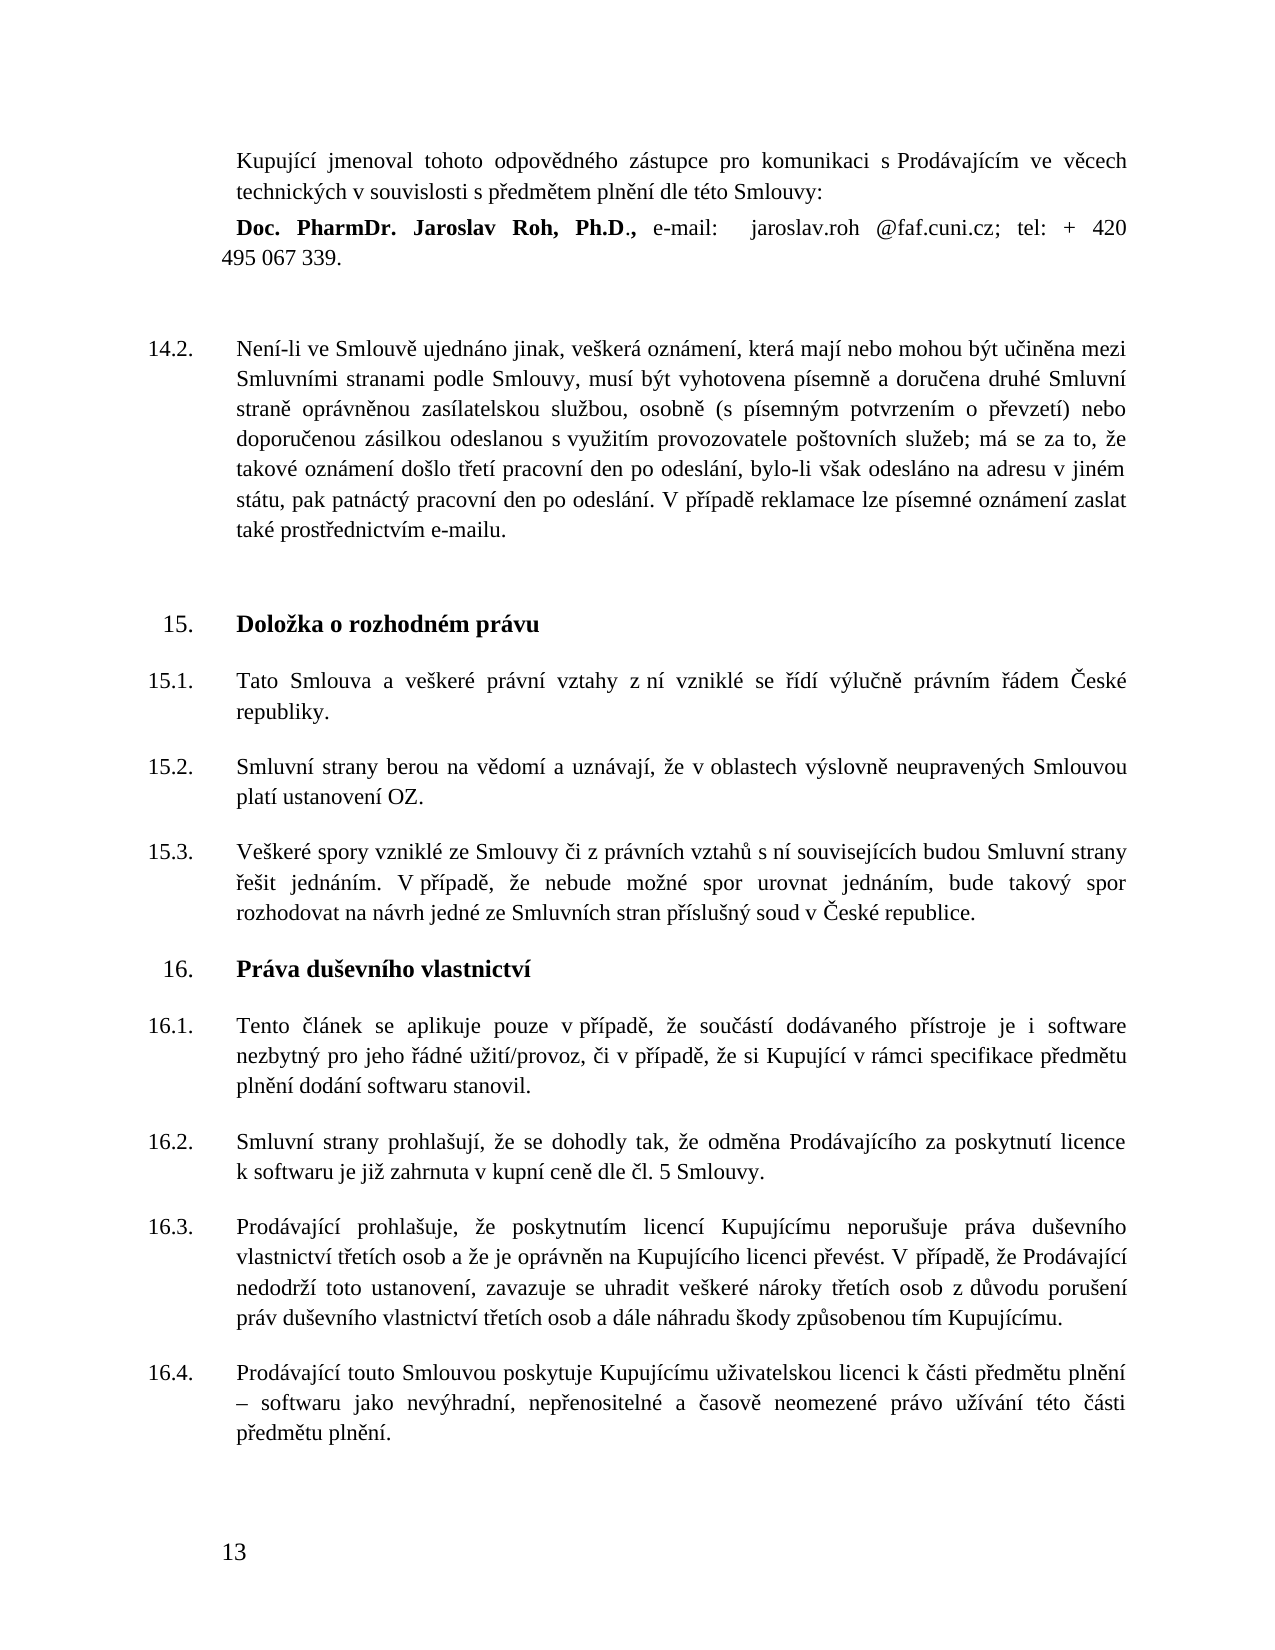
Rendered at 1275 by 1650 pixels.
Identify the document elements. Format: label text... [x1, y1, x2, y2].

subtitle Smluvní strany berou na vědomí a uznávají, že v oblastech výslovně neupravených Smlouvou platí ustanovení OZ. [148, 753, 1127, 809]
subtitle Práva duševního vlastnictví [162, 954, 1127, 983]
subtitle Prodávající prohlašuje, že poskytnutím licencí Kupujícímu neporušuje práva duševního vlastnictví třetích osob a že je oprávněn na Kupujícího licenci převést. V případě, že Prodávající nedodrží toto ustanovení, zavazuje se uhradit veškeré nároky třetích osob z důvodu porušení práv duševního vlastnictví třetích osob a dále náhradu škody způsobenou tím Kupujícímu. [148, 1213, 1127, 1330]
text Doc. PharmDr. Jaroslav Roh, Ph.D., e-mail: jaroslav.roh @faf.cuni.cz; tel: + 420 495 067 339. [221, 214, 1127, 271]
subtitle Tento článek se aplikuje pouze v případě, že součástí dodávaného přístroje je i software nezbytný pro jeho řádné užití/provoz, či v případě, že si Kupující v rámci specifikace předmětu plnění dodání softwaru stanovil. [148, 1012, 1127, 1099]
subtitle Doložka o rozhodném právu [162, 609, 1127, 638]
subtitle Smluvní strany prohlašují, že se dohodly tak, že odměna Prodávajícího za poskytnutí licence k softwaru je již zahrnuta v kupní ceně dle čl. 5 Smlouvy. [148, 1128, 1127, 1184]
subtitle Veškeré spory vzniklé ze Smlouvy či z právních vztahů s ní souvisejících budou Smluvní strany řešit jednáním. V případě, že nebude možné spor urovnat jednáním, bude takový spor rozhodovat na návrh jedné ze Smluvních stran příslušný soud v České republice. [148, 838, 1127, 925]
subtitle Není-li ve Smlouvě ujednáno jinak, veškerá oznámení, která mají nebo mohou být učiněna mezi Smluvními stranami podle Smlouvy, musí být vyhotovena písemně a doručena druhé Smluvní straně oprávněnou zasílatelskou službou, osobně (s písemným potvrzením o převzetí) nebo doporučenou zásilkou odeslanou s využitím provozovatele poštovních služeb; má se za to, že takové oznámení došlo třetí pracovní den po odeslání, bylo-li však odesláno na adresu v jiném státu, pak patnáctý pracovní den po odeslání. V případě reklamace lze písemné oznámení zaslat také prostřednictvím e-mailu. [148, 335, 1127, 542]
subtitle Tato Smlouva a veškeré právní vztahy z ní vzniklé se řídí výlučně právním řádem České republiky. [148, 668, 1127, 724]
subtitle Kupující jmenoval tohoto odpovědného zástupce pro komunikaci s Prodávajícím ve věcech technických v souvislosti s předmětem plnění dle této Smlouvy: [236, 148, 1127, 204]
subtitle Prodávající touto Smlouvou poskytuje Kupujícímu uživatelskou licenci k části předmětu plnění – softwaru jako nevýhradní, nepřenositelné a časově neomezené právo užívání této části předmětu plnění. [148, 1359, 1127, 1446]
